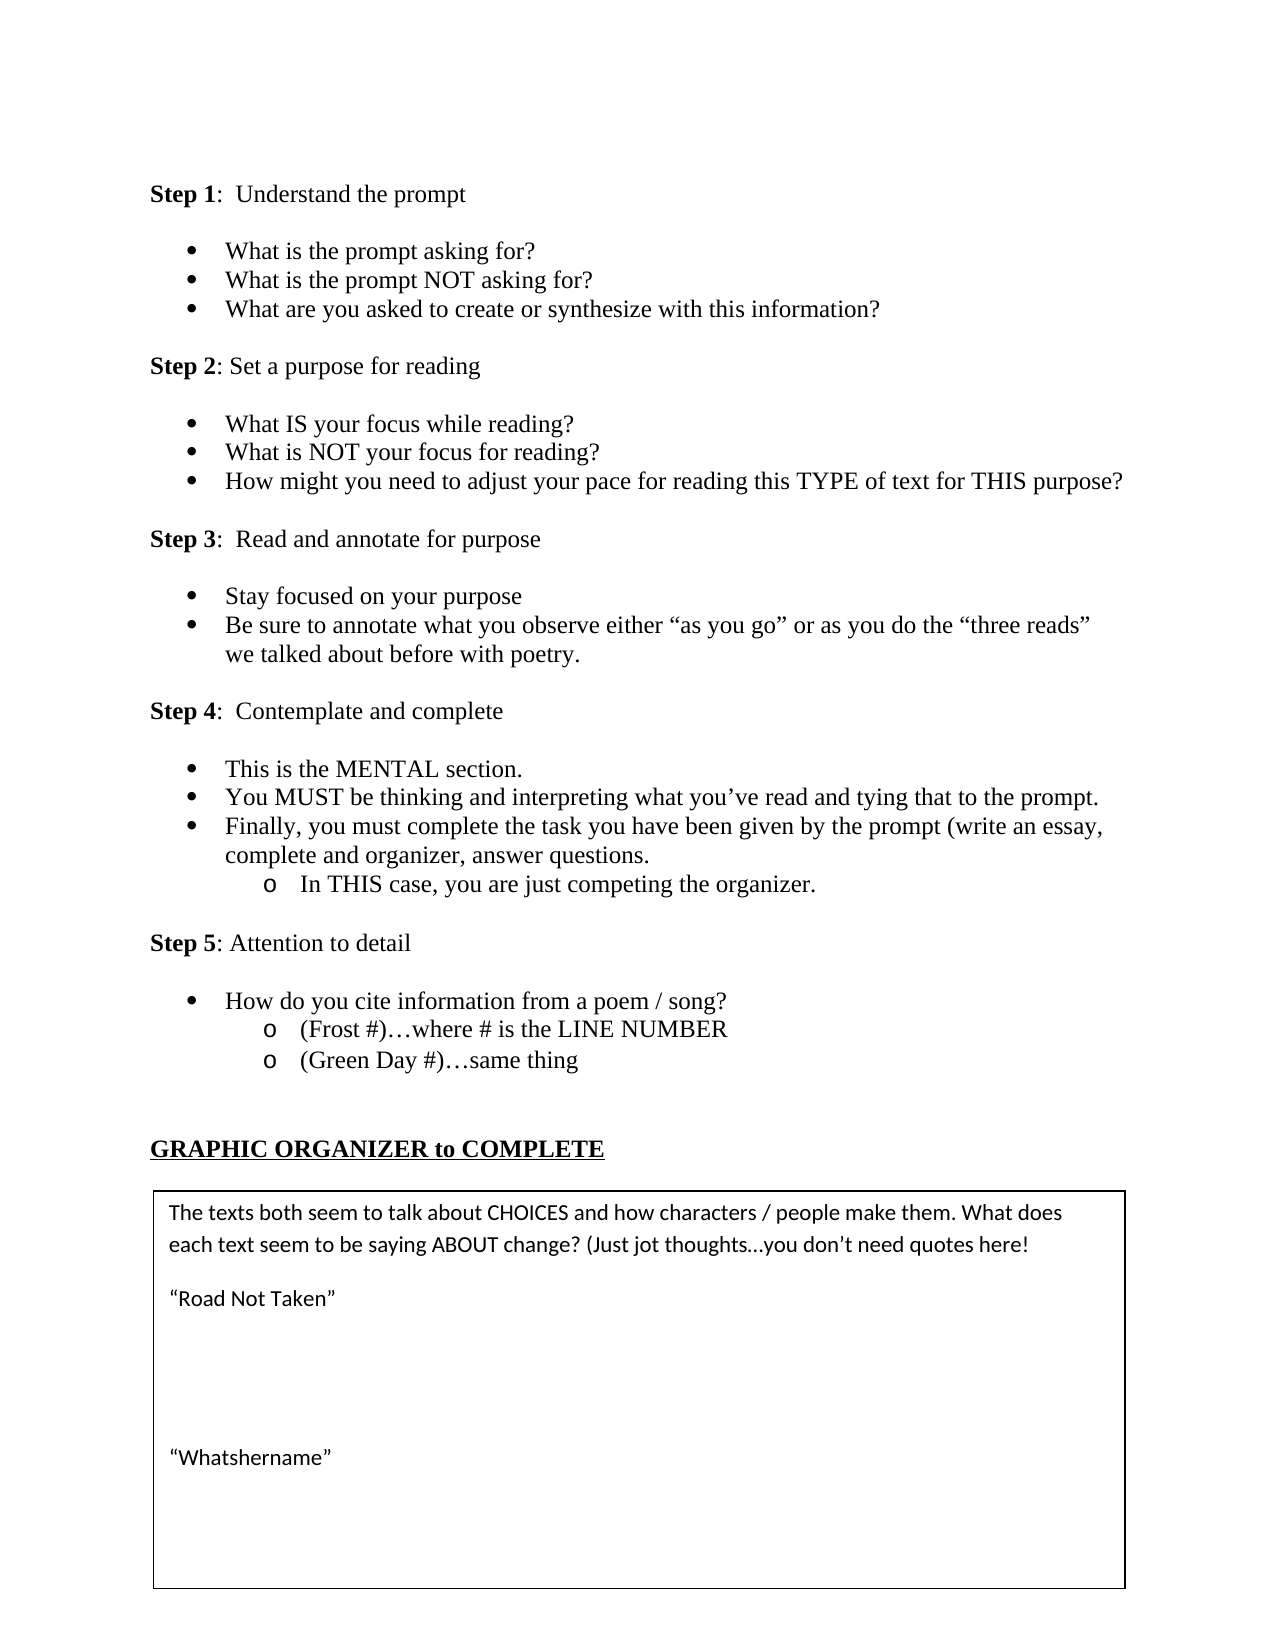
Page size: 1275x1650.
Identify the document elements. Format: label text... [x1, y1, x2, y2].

list What are you asked to create or synthesize with this information? [187, 294, 1125, 322]
list Finally, you must complete the task you have been given by the prompt (write an essay, complete and organizer, answer questions. [187, 811, 1125, 869]
list (Green Day #)…same thing [262, 1045, 1125, 1076]
text Step 5: Attention to detail [150, 928, 1125, 957]
list How do you cite information from a poem / song? [187, 986, 1125, 1014]
list Stay focused on your purpose [187, 581, 1125, 610]
list This is the MENTAL section. [187, 754, 1125, 782]
list Be sure to annotate what you observe either “as you go” or as you do the “three reads” we talked about before with poetry. [187, 610, 1125, 667]
list How might you need to adjust your pace for reading this TYPE of text for THIS purpose? [187, 466, 1125, 495]
list What is the prompt NOT asking for? [187, 265, 1125, 294]
list What is NOT your focus for reading? [187, 437, 1125, 466]
text GRAPHIC ORGANIZER to COMPLETE [150, 1134, 1125, 1162]
text Step 4: Contemplate and complete [150, 696, 1125, 725]
text Step 3: Read and annotate for purpose [150, 524, 1125, 552]
list You MUST be thinking and interpreting what you’ve read and tying that to the prompt. [187, 782, 1125, 811]
text Step 2: Set a purpose for reading [150, 351, 1125, 380]
list (Frost #)…where # is the LINE NUMBER [262, 1014, 1125, 1045]
list What is the prompt asking for? [187, 236, 1125, 265]
list In THIS case, you are just competing the organizer. [262, 869, 1125, 899]
text Step 1: Understand the prompt [150, 179, 1125, 207]
list What IS your focus while reading? [187, 409, 1125, 437]
